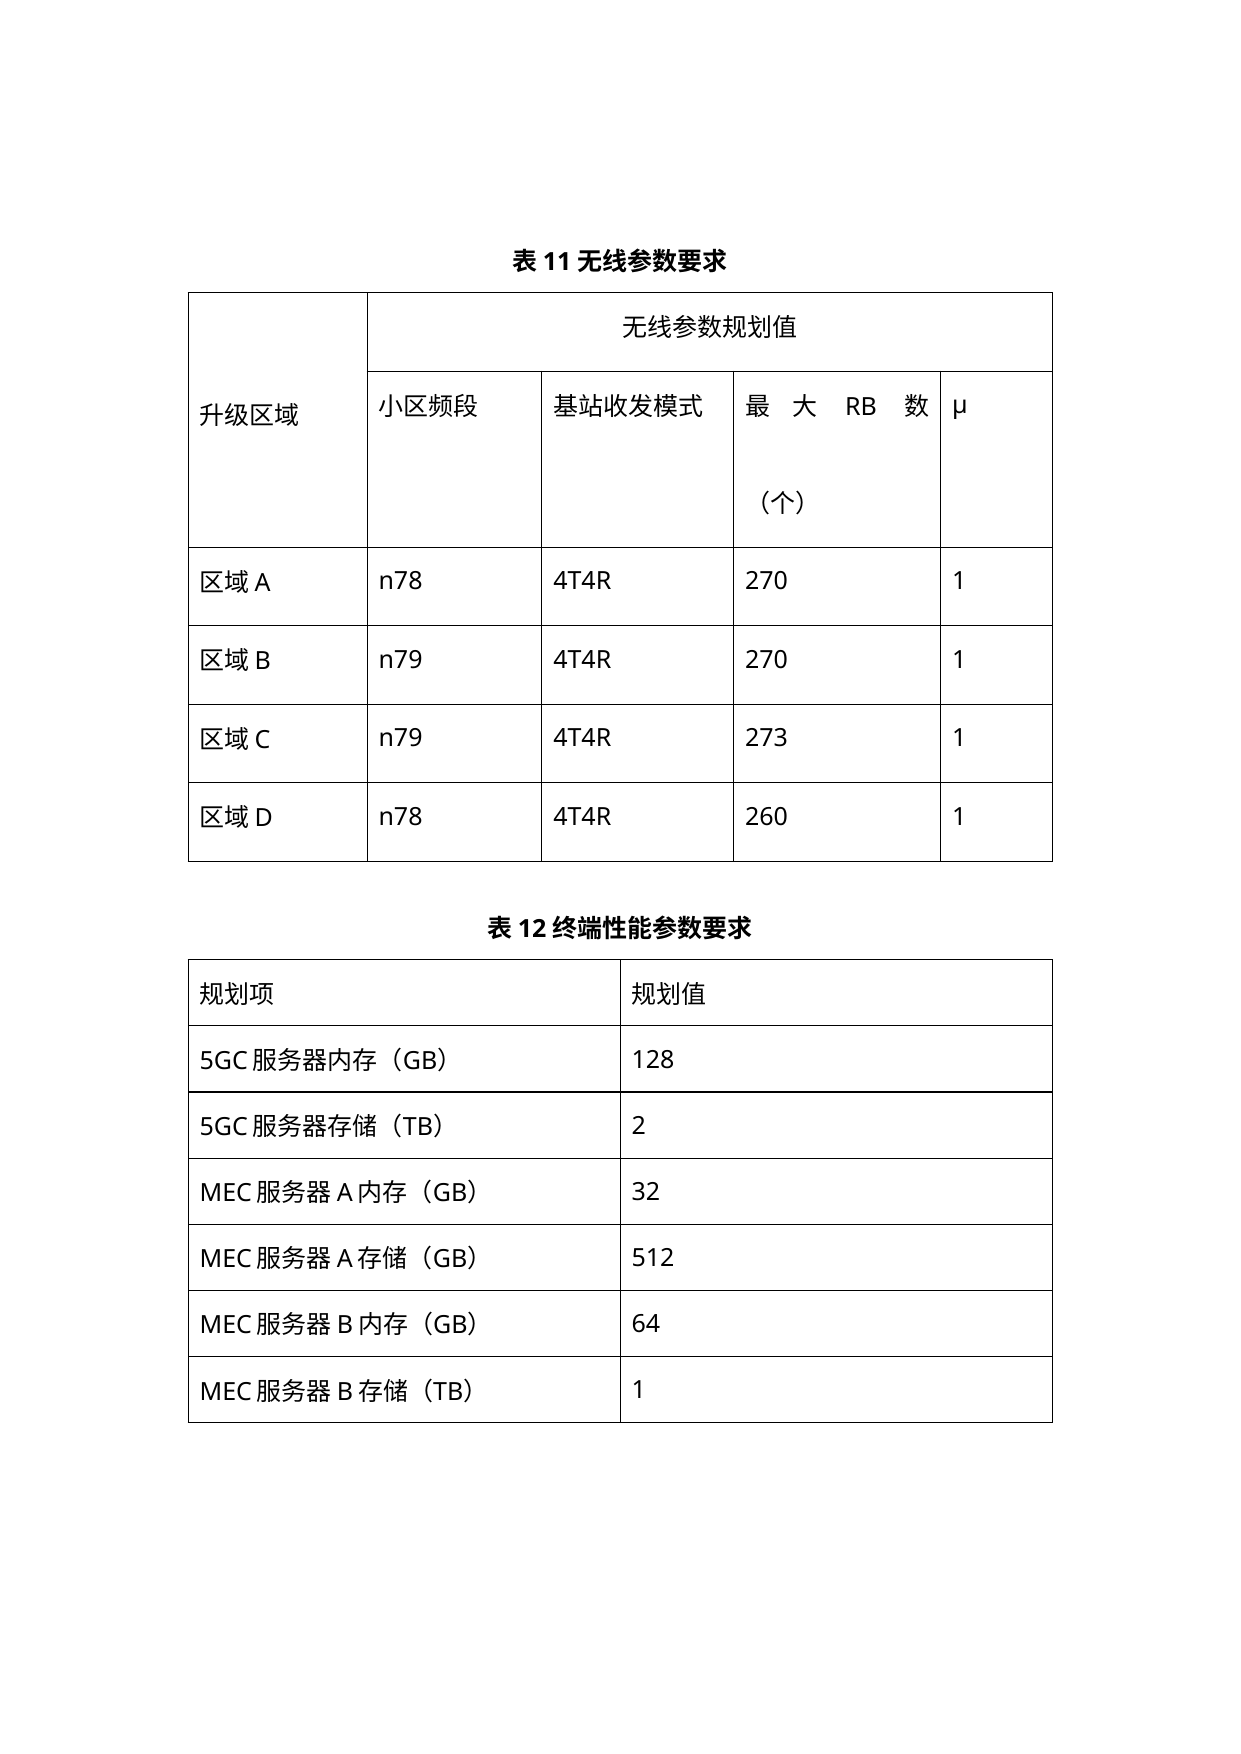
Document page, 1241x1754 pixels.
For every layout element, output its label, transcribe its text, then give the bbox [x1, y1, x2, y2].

table_header 规划项 [189, 960, 620, 1025]
table_cell 1 [941, 783, 1052, 861]
table_cell 4T4R [542, 783, 733, 861]
table_cell 270 [734, 548, 940, 625]
table_cell MEC服务器B内存（GB） [189, 1291, 620, 1356]
table_cell MEC服务器A内存（GB） [189, 1159, 620, 1223]
table_cell MEC服务器B存储（TB） [189, 1357, 620, 1422]
table_cell 270 [734, 626, 940, 704]
table_cell MEC服务器A存储（GB） [189, 1225, 620, 1289]
table_cell 区域B [189, 626, 367, 704]
table_cell 64 [621, 1291, 1052, 1356]
table_cell n79 [368, 626, 541, 704]
table_cell 128 [621, 1026, 1052, 1091]
table_cell 32 [621, 1159, 1052, 1223]
text 表11 无线参数要求 [187, 227, 1053, 292]
table_cell 1 [941, 705, 1052, 782]
table_cell μ [941, 372, 1052, 547]
table_cell 2 [621, 1093, 1052, 1157]
table_cell 1 [941, 626, 1052, 704]
table_cell 基站收发模式 [542, 372, 733, 547]
table_cell 260 [734, 783, 940, 861]
table_cell 区域D [189, 783, 367, 861]
table_cell 最大RB数（个） [734, 372, 940, 547]
table_cell 512 [621, 1225, 1052, 1289]
table_cell 1 [621, 1357, 1052, 1422]
table_cell 273 [734, 705, 940, 782]
table_header 无线参数规划值 [368, 293, 1052, 371]
table_cell 区域A [189, 548, 367, 625]
table_cell n79 [368, 705, 541, 782]
table_cell 5GC服务器存储（TB） [189, 1093, 620, 1157]
table_cell 小区频段 [368, 372, 541, 547]
table_cell n78 [368, 548, 541, 625]
table_cell 区域C [189, 705, 367, 782]
table_header 升级区域 [189, 293, 367, 547]
table_cell 4T4R [542, 705, 733, 782]
table_header 规划值 [621, 960, 1052, 1025]
table_cell n78 [368, 783, 541, 861]
table_cell 5GC服务器内存（GB） [189, 1026, 620, 1091]
table_cell 4T4R [542, 548, 733, 625]
table_cell 1 [941, 548, 1052, 625]
table_cell 4T4R [542, 626, 733, 704]
text 表12 终端性能参数要求 [187, 894, 1053, 959]
